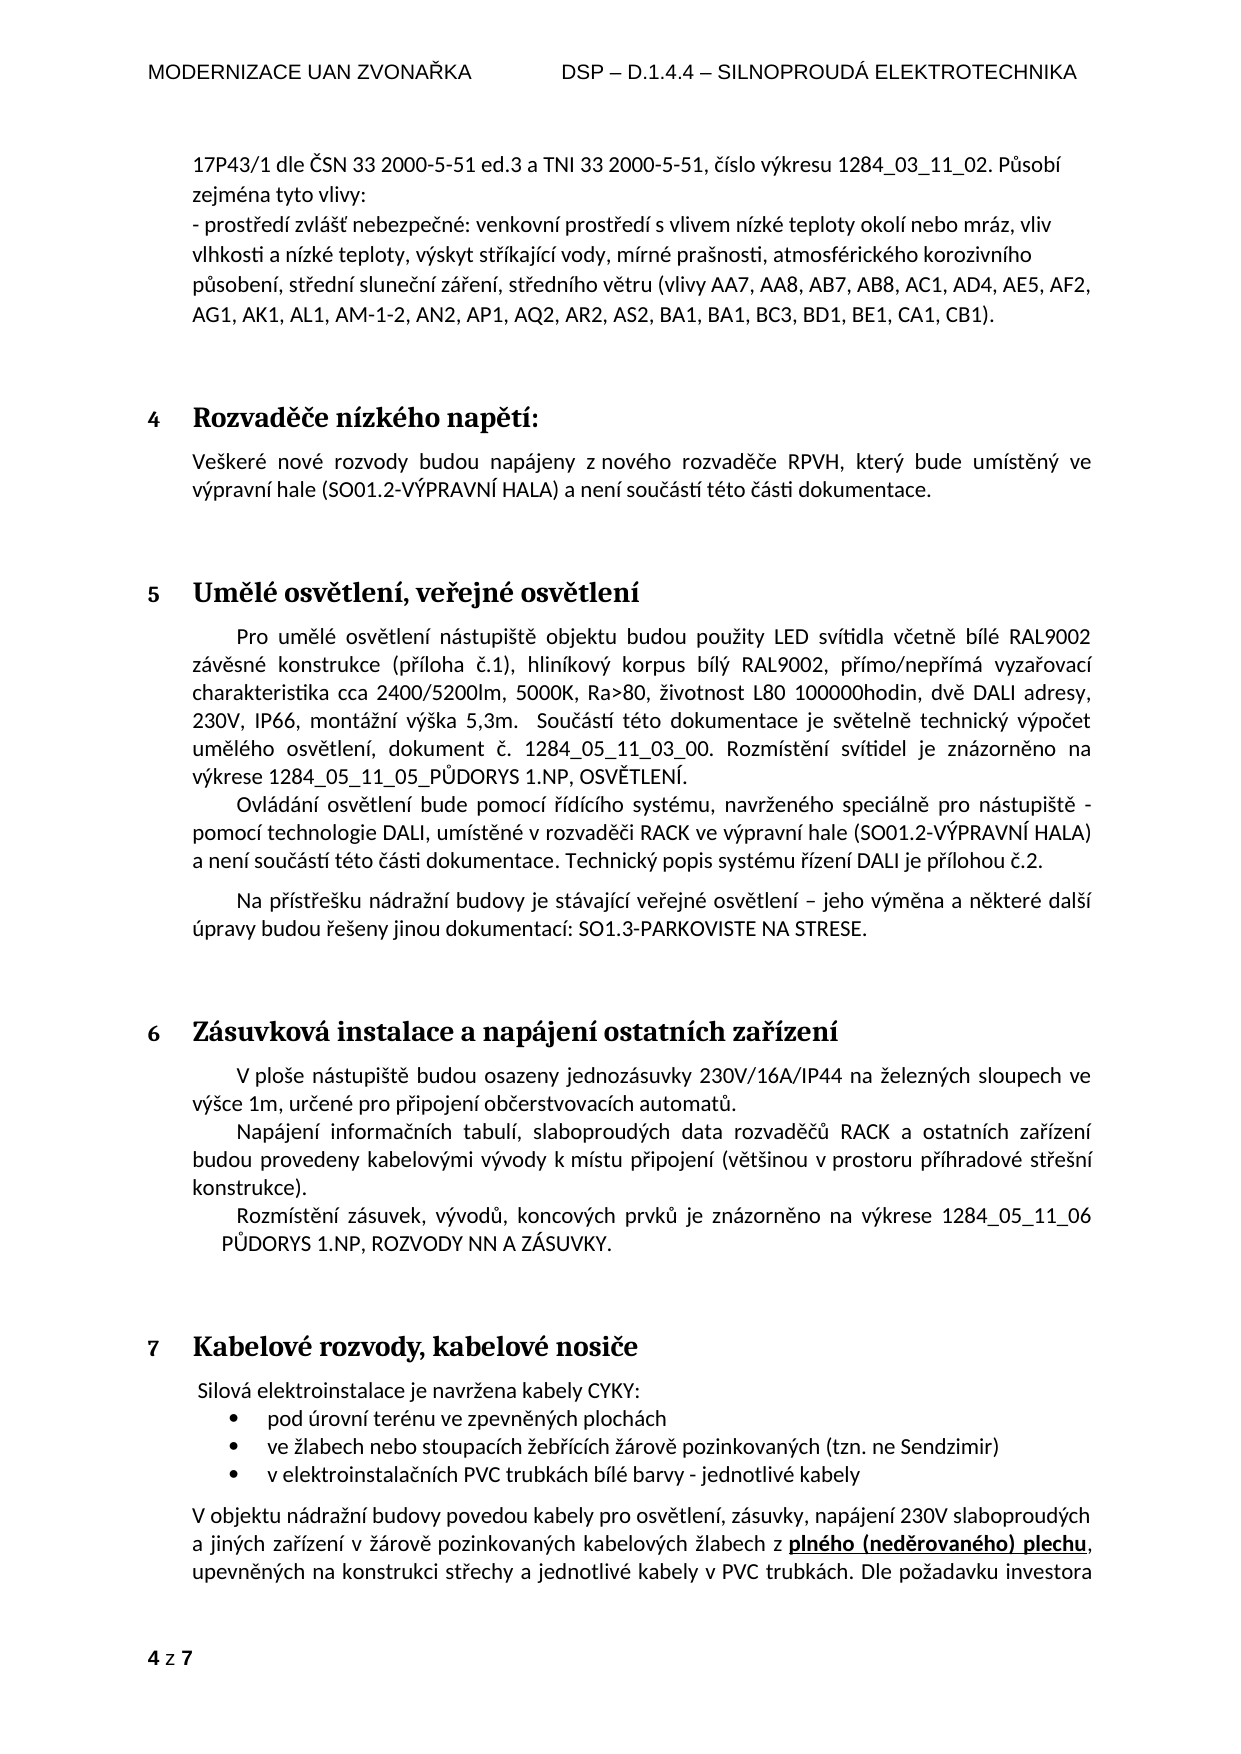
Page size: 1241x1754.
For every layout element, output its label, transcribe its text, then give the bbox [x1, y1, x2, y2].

list pod úrovní terénu ve zpevněných plochách [229, 1404, 1093, 1432]
list v elektroinstalačních PVC trubkách bílé barvy - jednotlivé kabely [229, 1460, 1093, 1488]
text Rozmístění zásuvek, vývodů, koncových prvků je znázorněno na výkrese 1284_05_11_06 PŮDORYS 1.NP, ROZVODY NN A ZÁSUVKY. [192, 1201, 1093, 1257]
subtitle Kabelové rozvody, kabelové nosiče [148, 1330, 1093, 1364]
text V ploše nástupiště budou osazeny jednozásuvky 230V/16A/IP44 na železných sloupech ve výšce 1m, určené pro připojení občerstvovacích automatů. [192, 1061, 1093, 1117]
text Na přístřešku nádražní budovy je stávající veřejné osvětlení – jeho výměna a některé další úpravy budou řešeny jinou dokumentací: SO1.3-PARKOVISTE NA STRESE. [192, 886, 1093, 942]
text Veškeré nové rozvody budou napájeny z nového rozvaděče RPVH, který bude umístěný ve výpravní hale (SO01.2-VÝPRAVNÍ HALA) a není součástí této části dokumentace. [192, 447, 1093, 503]
text Pro umělé osvětlení nástupiště objektu budou použity LED svítidla včetně bílé RAL9002 závěsné konstrukce (příloha č.1), hliníkový korpus bílý RAL9002, přímo/nepřímá vyzařovací charakteristika cca 2400/5200lm, 5000K, Ra>80, životnost L80 100000hodin, dvě DALI adresy, 230V, IP66, montážní výška 5,3m. Součástí této dokumentace je světelně technický výpočet umělého osvětlení, dokument č. 1284_05_11_03_00. Rozmístění svítidel je znázorněno na výkrese 1284_05_11_05_PŮDORYS 1.NP, OSVĚTLENÍ. [192, 622, 1093, 790]
text Napájení informačních tabulí, slaboproudých data rozvaděčů RACK a ostatních zařízení budou provedeny kabelovými vývody k místu připojení (většinou v prostoru příhradové střešní konstrukce). [192, 1117, 1093, 1201]
list ve žlabech nebo stoupacích žebřících žárově pozinkovaných (tzn. ne Sendzimir) [229, 1432, 1093, 1460]
subtitle Zásuvková instalace a napájení ostatních zařízení [148, 1015, 1093, 1049]
text - prostředí zvlášť nebezpečné: venkovní prostředí s vlivem nízké teploty okolí nebo mráz, vliv vlhkosti a nízké teploty, výskyt stříkající vody, mírné prašnosti, atmosférického korozivního působení, střední sluneční záření, středního větru (vlivy AA7, AA8, AB7, AB8, AC1, AD4, AE5, AF2, AG1, AK1, AL1, AM-1-2, AN2, AP1, AQ2, AR2, AS2, BA1, BA1, BC3, BD1, BE1, CA1, CB1). [192, 208, 1093, 328]
text Silová elektroinstalace je navržena kabely CYKY: [192, 1376, 1093, 1404]
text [192, 1501, 1093, 1585]
text Ovládání osvětlení bude pomocí řídícího systému, navrženého speciálně pro nástupiště - pomocí technologie DALI, umístěné v rozvaděči RACK ve výpravní hale (SO01.2-VÝPRAVNÍ HALA) a není součástí této části dokumentace. Technický popis systému řízení DALI je přílohou č.2. [192, 790, 1093, 874]
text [192, 148, 1093, 208]
subtitle Umělé osvětlení, veřejné osvětlení [148, 576, 1093, 609]
subtitle Rozvaděče nízkého napětí: [148, 401, 1093, 434]
